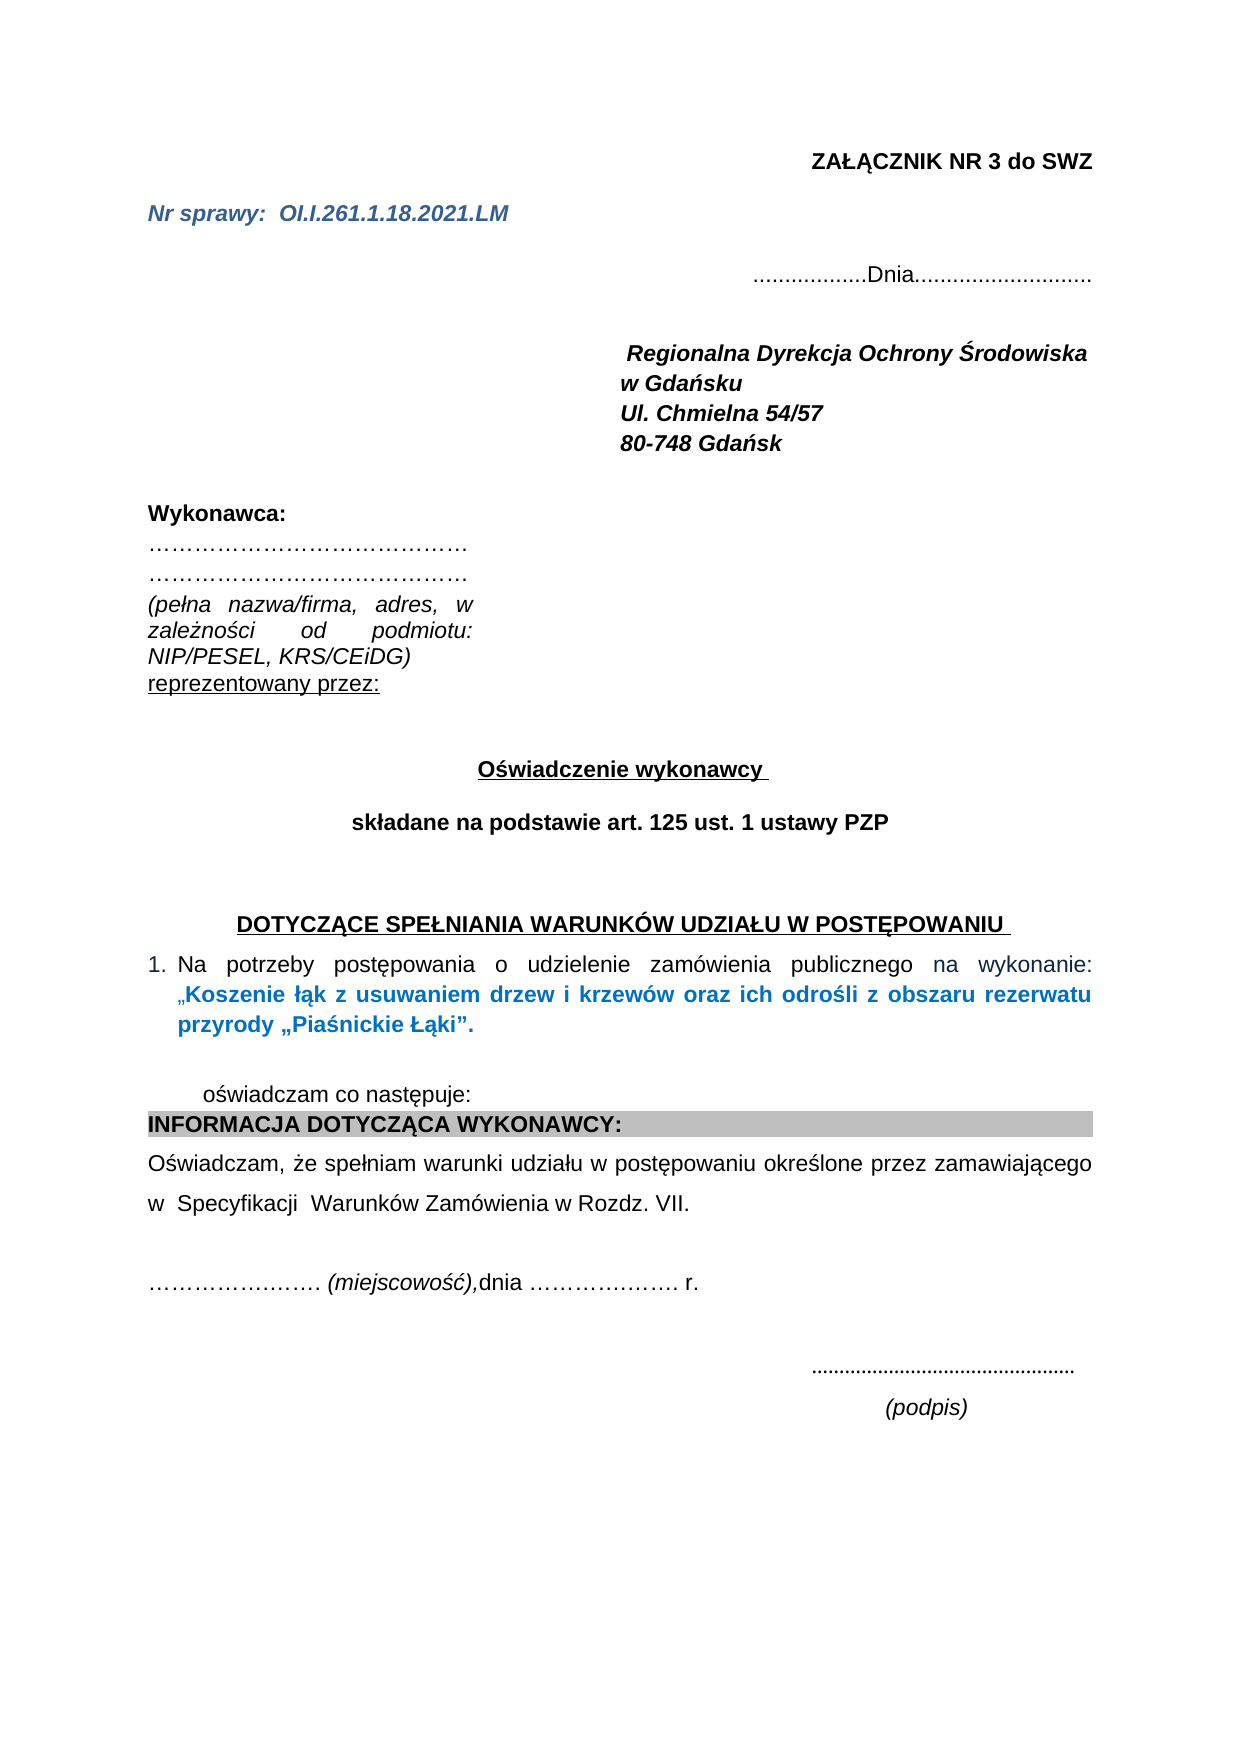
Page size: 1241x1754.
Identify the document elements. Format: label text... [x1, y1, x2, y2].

text reprezentowany przez: [148, 670, 1093, 696]
text oświadczam co następuje: [177, 1081, 1093, 1107]
text Oświadczenie wykonawcy [148, 756, 1093, 783]
text Nr sprawy: OI.I.261.1.18.2021.LM [148, 200, 1093, 227]
text składane na podstawie art. 125 ust. 1 ustawy PZP [148, 808, 1093, 835]
list Na potrzeby postępowania o udzielenie zamówienia publicznego na wykonanie: „Koszenie łąk z usuwaniem drzew i krzewów oraz ich odrośli z obszaru rezerwatu przyrody „Piaśnickie Łąki”. [148, 951, 1093, 1038]
text Wykonawca: [148, 500, 1093, 526]
text Ul. Chmielna 54/57 [620, 400, 1093, 426]
text ZAŁĄCZNIK NR 3 do SWZ [148, 148, 1093, 174]
text w Gdańsku [620, 370, 1093, 396]
text (pełna nazwa/firma, adres, w zależności od podmiotu: NIP/PESEL, KRS/CEiDG) [148, 591, 472, 670]
text INFORMACJA DOTYCZĄCA WYKONAWCY: [148, 1111, 1093, 1137]
text ..................Dnia............................ [148, 261, 1093, 287]
text …………….……. (miejscowość),dnia ………….……. r. [148, 1269, 1093, 1295]
text ………………………………………… [148, 1351, 1093, 1379]
text ………………………………………………………………………… [148, 530, 472, 587]
text Regionalna Dyrekcja Ochrony Środowiska [620, 340, 1093, 366]
text 80-748 Gdańsk [620, 430, 1093, 457]
text Oświadczam, że spełniam warunki udziału w postępowaniu określone przez zamawiającego w Specyfikacji Warunków Zamówienia w Rozdz. VII. [148, 1150, 1093, 1216]
text DOTYCZĄCE SPEŁNIANIA WARUNKÓW UDZIAŁU W POSTĘPOWANIU [148, 911, 1093, 938]
text (podpis) [811, 1393, 1093, 1420]
